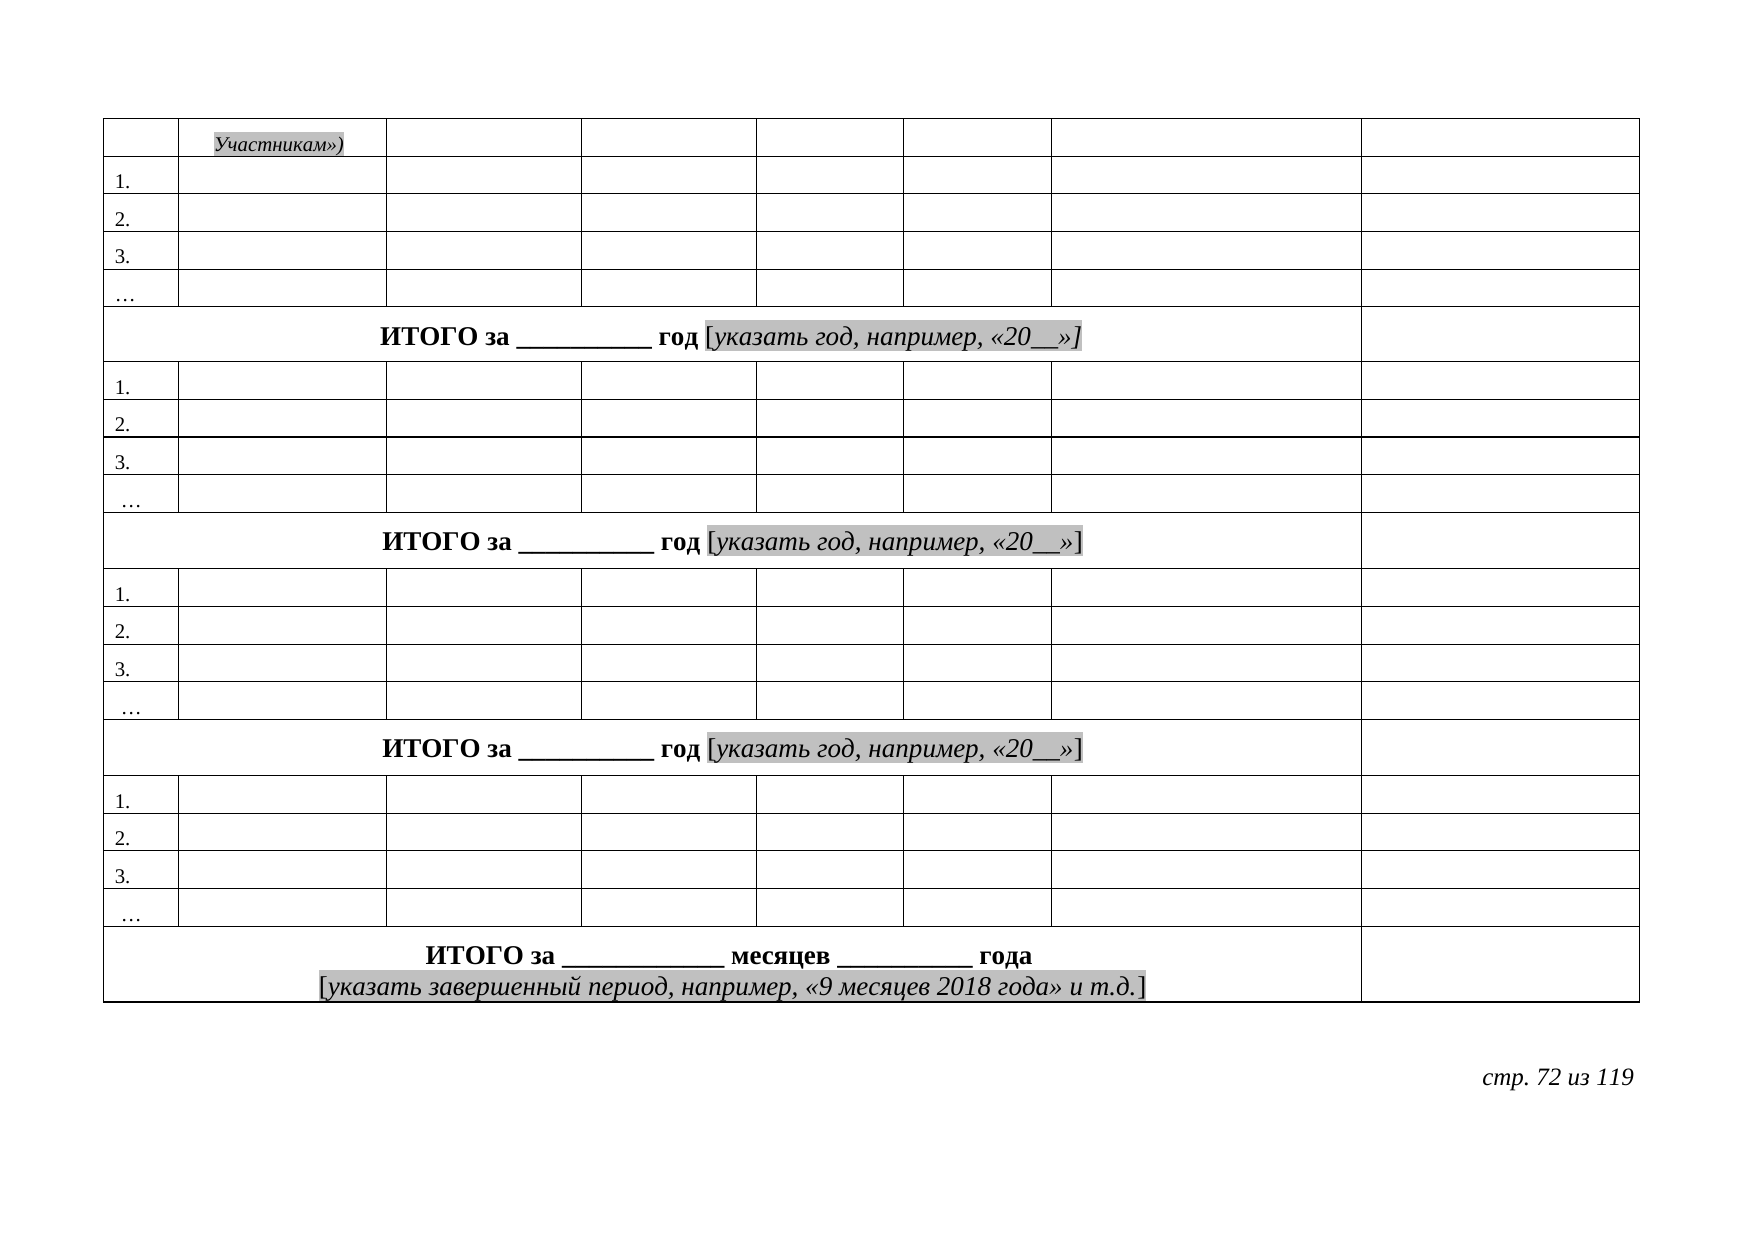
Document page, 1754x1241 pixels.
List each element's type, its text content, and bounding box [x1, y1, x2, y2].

table_cell [1052, 851, 1361, 888]
table_cell [1052, 400, 1361, 436]
table_cell [104, 607, 178, 643]
table_cell [904, 362, 1051, 399]
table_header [387, 119, 581, 156]
table_cell [582, 889, 756, 926]
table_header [757, 119, 903, 156]
table_cell [1362, 194, 1639, 231]
table_cell [904, 232, 1051, 268]
table_cell [387, 232, 581, 268]
table_cell [1362, 400, 1639, 436]
table_cell [904, 889, 1051, 926]
table_cell [179, 569, 386, 606]
table_cell [582, 362, 756, 399]
table_cell [904, 776, 1051, 813]
table_cell [757, 157, 903, 193]
table_cell [757, 607, 903, 643]
table_cell [1362, 682, 1639, 719]
table_cell [179, 776, 386, 813]
table_cell [387, 851, 581, 888]
table_cell [904, 438, 1051, 474]
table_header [904, 119, 1051, 156]
table_cell [104, 814, 178, 850]
table_cell [179, 232, 386, 268]
table_cell [179, 814, 386, 850]
table_cell [179, 194, 386, 231]
table_cell [904, 851, 1051, 888]
table_cell [1362, 776, 1639, 813]
table_cell [757, 889, 903, 926]
table_cell [104, 645, 178, 681]
table_cell [179, 270, 386, 306]
table_cell [1362, 569, 1639, 606]
table_cell … [104, 270, 178, 306]
table_cell [104, 194, 178, 231]
table_cell [1052, 438, 1361, 474]
table_cell [104, 776, 178, 813]
table_cell [387, 607, 581, 643]
table_cell [179, 851, 386, 888]
table_cell [387, 438, 581, 474]
table_cell [904, 682, 1051, 719]
table_cell [1052, 814, 1361, 850]
table_cell [904, 607, 1051, 643]
table_cell [179, 889, 386, 926]
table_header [179, 119, 386, 156]
table_cell [1362, 157, 1639, 193]
table_cell [582, 607, 756, 643]
table_cell [1052, 889, 1361, 926]
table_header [1052, 119, 1361, 156]
table_cell [1052, 645, 1361, 681]
table_cell ИТОГО за __________ год [указать год, например, «20__»] [104, 513, 1361, 568]
table_cell [104, 438, 178, 474]
table_cell [1052, 232, 1361, 268]
table_cell [1052, 475, 1361, 512]
table_cell [1362, 362, 1639, 399]
table_cell [757, 194, 903, 231]
table_cell [1362, 232, 1639, 268]
table_cell [179, 645, 386, 681]
table_cell [387, 776, 581, 813]
table_cell [387, 362, 581, 399]
table_cell [179, 475, 386, 512]
table_cell [104, 157, 178, 193]
table_cell [757, 400, 903, 436]
table_cell … [104, 475, 178, 512]
table_cell [1362, 513, 1639, 568]
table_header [582, 119, 756, 156]
table_cell [582, 475, 756, 512]
table_cell [904, 157, 1051, 193]
table_cell [179, 400, 386, 436]
table_cell [1362, 270, 1639, 306]
table_cell [387, 157, 581, 193]
table_cell [387, 400, 581, 436]
table_cell ИТОГО за ____________ месяцев __________ года [указать завершенный период, например, «9 месяцев 2018 года» и т.д.] [104, 927, 1361, 1001]
table_cell [387, 814, 581, 850]
table_cell [582, 851, 756, 888]
table_cell [582, 569, 756, 606]
table_cell … [104, 682, 178, 719]
table_header № п/п [104, 119, 178, 156]
table_cell [1052, 362, 1361, 399]
table_cell [1362, 851, 1639, 888]
table_cell [757, 475, 903, 512]
table_cell [179, 607, 386, 643]
table_cell [904, 194, 1051, 231]
table_cell [1052, 682, 1361, 719]
table_cell [104, 232, 178, 268]
table_cell [757, 232, 903, 268]
table_cell [582, 400, 756, 436]
table_cell [1362, 607, 1639, 643]
table_cell [582, 270, 756, 306]
table_cell [582, 814, 756, 850]
table_cell [104, 400, 178, 436]
table_cell [387, 569, 581, 606]
table_cell [1362, 889, 1639, 926]
table_cell [582, 232, 756, 268]
table_cell [582, 157, 756, 193]
table_cell [757, 814, 903, 850]
table_cell … [104, 889, 178, 926]
table_cell [1362, 927, 1639, 1001]
table_cell [582, 776, 756, 813]
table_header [1362, 119, 1639, 156]
table_cell [1052, 607, 1361, 643]
table_cell [1362, 307, 1639, 361]
table_cell [1362, 475, 1639, 512]
table_cell [757, 645, 903, 681]
table_cell [1052, 270, 1361, 306]
table_cell [1052, 157, 1361, 193]
table_cell [179, 438, 386, 474]
table_cell [387, 889, 581, 926]
table_cell [757, 569, 903, 606]
table_cell [387, 270, 581, 306]
table_cell [387, 682, 581, 719]
table_cell [104, 362, 178, 399]
table_cell [757, 362, 903, 399]
table_cell [582, 645, 756, 681]
table_cell [757, 270, 903, 306]
table_cell [904, 475, 1051, 512]
table_cell ИТОГО за __________ год [указать год, например, «20__»] [104, 307, 1361, 361]
table_cell [757, 438, 903, 474]
table_cell [179, 682, 386, 719]
table_cell [1362, 814, 1639, 850]
table_cell [1362, 720, 1639, 775]
table_cell [104, 569, 178, 606]
table_cell [104, 851, 178, 888]
table_cell [904, 569, 1051, 606]
table_cell ИТОГО за __________ год [указать год, например, «20__»] [104, 720, 1361, 775]
table_cell [904, 400, 1051, 436]
table_cell [757, 851, 903, 888]
table_cell [757, 682, 903, 719]
table_cell [582, 194, 756, 231]
table_cell [757, 776, 903, 813]
table_cell [582, 438, 756, 474]
table_cell [1052, 776, 1361, 813]
table_cell [387, 194, 581, 231]
table_cell [1362, 438, 1639, 474]
table_cell [904, 814, 1051, 850]
table_cell [582, 682, 756, 719]
table_cell [1052, 569, 1361, 606]
table_cell [904, 645, 1051, 681]
table_cell [1362, 645, 1639, 681]
table_cell [387, 475, 581, 512]
table_cell [179, 362, 386, 399]
table_cell [1052, 194, 1361, 231]
table_cell [179, 157, 386, 193]
table_cell [904, 270, 1051, 306]
table_cell [387, 645, 581, 681]
